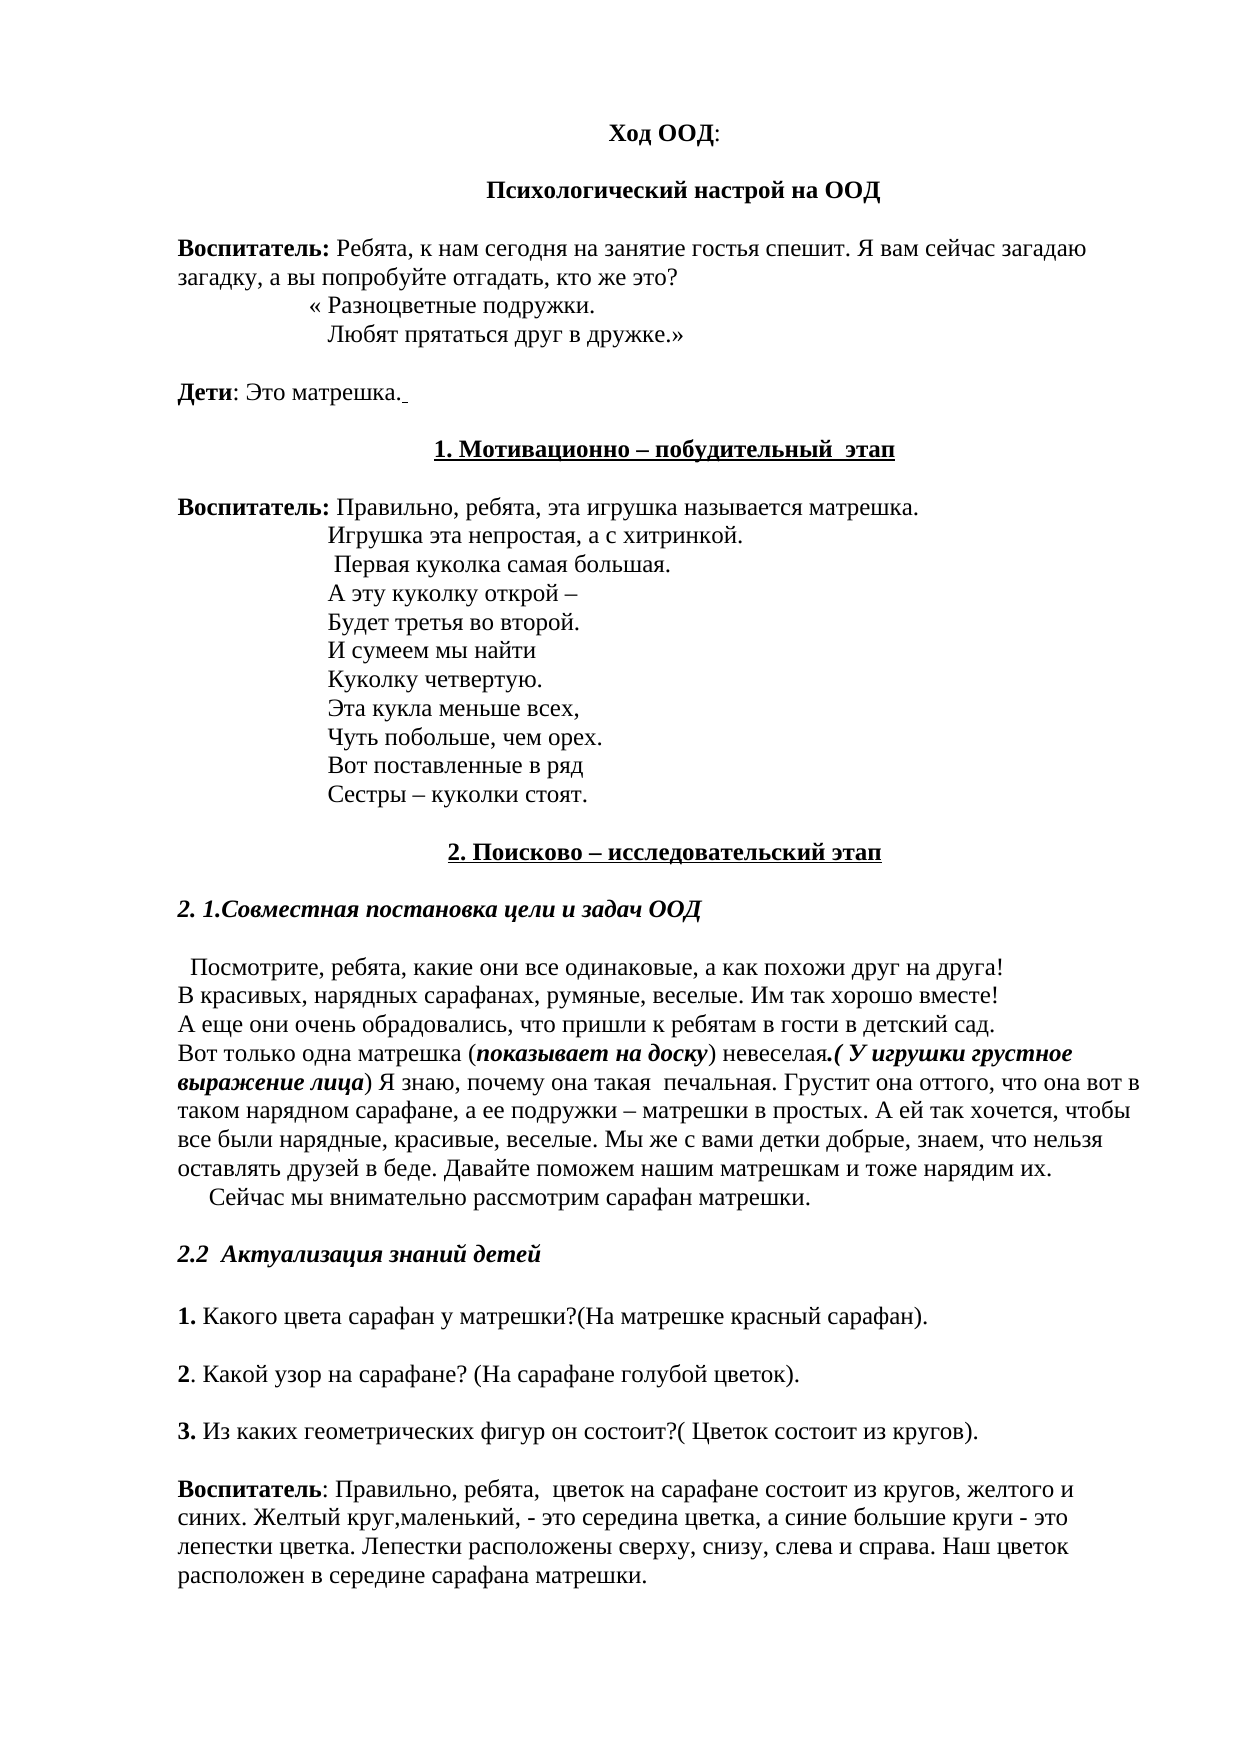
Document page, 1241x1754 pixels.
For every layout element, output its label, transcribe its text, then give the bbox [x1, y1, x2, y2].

text Психологический настрой на ООД [215, 176, 1152, 204]
text Будет третья во второй. [177, 607, 1152, 636]
text 3. Из каких геометрических фигур он состоит?( Цветок состоит из кругов). [177, 1416, 1152, 1445]
text Чуть побольше, чем орех. [177, 722, 1152, 751]
text И сумеем мы найти [177, 636, 1152, 664]
text Сестры – куколки стоят. [177, 779, 1152, 808]
text Воспитатель: Ребята, к нам сегодня на занятие гостья спешит. Я вам сейчас загадаю загадку, а вы попробуйте отгадать, кто же это? [177, 233, 1152, 291]
text Эта кукла меньше всех, [177, 693, 1152, 722]
text 2. Какой узор на сарафане? (На сарафане голубой цветок). [177, 1359, 1152, 1387]
text Воспитатель: Правильно, ребята, цветок на сарафане состоит из кругов, желтого и синих. Желтый круг,маленький, - это середина цветка, а синие большие круги - это лепестки цветка. Лепестки расположены сверху, снизу, слева и справа. Наш цветок расположен в середине сарафана матрешки. [177, 1474, 1152, 1589]
text 2.2 Актуализация знаний детей [177, 1239, 1152, 1268]
text « Разноцветные подружки. [177, 291, 1152, 319]
text Игрушка эта непростая, а с хитринкой. [177, 521, 1152, 549]
text Воспитатель: Правильно, ребята, эта игрушка называется матрешка. [177, 492, 1152, 521]
text Дети: Это матрешка. [177, 377, 1152, 406]
text 1. Какого цвета сарафан у матрешки?(На матрешке красный сарафан). [177, 1301, 1152, 1330]
text 2. 1.Совместная постановка цели и задач ООД [177, 894, 1152, 923]
text Любят прятаться друг в дружке.» [177, 319, 1152, 348]
text Сейчас мы внимательно рассмотрим сарафан матрешки. [177, 1182, 1152, 1211]
text Первая куколка самая большая. [177, 549, 1152, 578]
text 2. Поисково – исследовательский этап [177, 837, 1152, 866]
text 1. Мотивационно – побудительный этап [177, 434, 1152, 463]
text А еще они очень обрадовались, что пришли к ребятам в гости в детский сад. [177, 1009, 1152, 1038]
text Куколку четвертую. [177, 664, 1152, 693]
text В красивых, нарядных сарафанах, румяные, веселые. Им так хорошо вместе! [177, 981, 1152, 1009]
text Вот поставленные в ряд [177, 751, 1152, 779]
text Посмотрите, ребята, какие они все одинаковые, а как похожи друг на друга! [177, 952, 1152, 981]
text Ход ООД: [177, 118, 1152, 147]
text Вот только одна матрешка (показывает на доску) невеселая.( У игрушки грустное выражение лица) Я знаю, почему она такая печальная. Грустит она оттого, что она вот в таком нарядном сарафане, а ее подружки – матрешки в простых. А ей так хочется, чтобы все были нарядные, красивые, веселые. Мы же с вами детки добрые, знаем, что нельзя оставлять друзей в беде. Давайте поможем нашим матрешкам и тоже нарядим их. [177, 1038, 1152, 1182]
text А эту куколку открой – [177, 578, 1152, 607]
